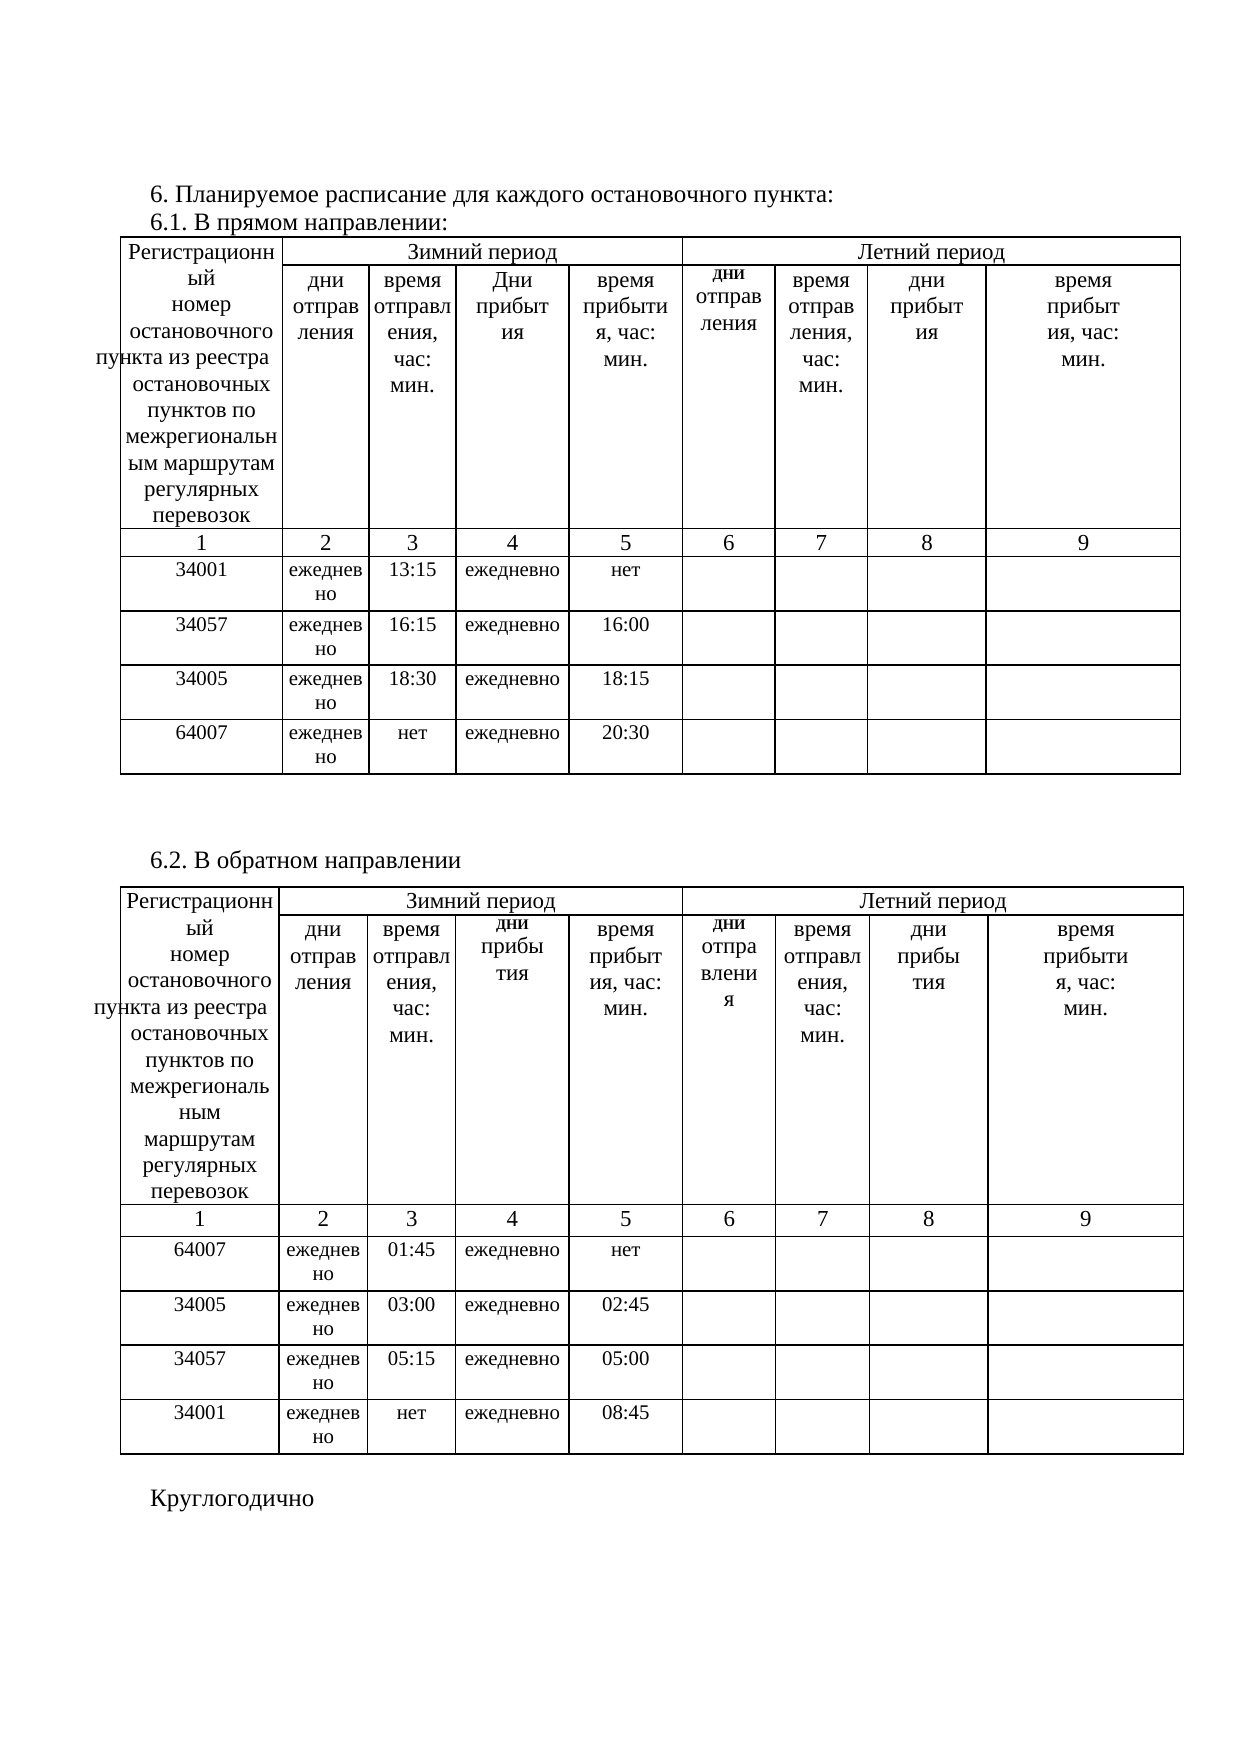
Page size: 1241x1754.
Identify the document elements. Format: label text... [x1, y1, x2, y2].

table_cell 18:15 [570, 666, 682, 719]
table_cell дни отправ ления [283, 266, 368, 528]
table_cell 4 [457, 529, 568, 556]
table_cell 3 [370, 529, 455, 556]
table_cell [987, 612, 1180, 664]
table_cell ежедневно [283, 666, 368, 719]
table_cell [776, 612, 867, 664]
table_cell время прибыт ия, час: мин. [570, 916, 682, 1204]
table_cell дни прибы тия [870, 916, 987, 1204]
table_cell 1 [121, 529, 282, 556]
table_cell 34001 [121, 1400, 278, 1453]
table_cell ДНИ отпра влени я [683, 916, 775, 1204]
table_cell 2 [283, 529, 368, 556]
table_header Летний период [683, 238, 1180, 264]
table_cell 05:00 [570, 1346, 682, 1399]
table_cell 2 [280, 1205, 367, 1236]
table_cell 13:15 [370, 557, 455, 610]
table_cell ежедневно [280, 1346, 367, 1399]
table_cell [776, 557, 867, 610]
table_cell время отправ ления, час: мин. [776, 266, 867, 528]
table_cell ежедневно [280, 1292, 367, 1344]
table_cell [683, 666, 774, 719]
table_cell ДНИ отправ ления [683, 266, 774, 528]
table_cell 34005 [121, 1292, 278, 1344]
text Круглогодично [150, 1483, 1090, 1512]
table_cell [868, 720, 985, 773]
table_cell [989, 1400, 1183, 1453]
table_cell нет [370, 720, 455, 773]
text 6.2. В обратном направлении [150, 845, 1090, 873]
table_cell ежедневно [456, 1346, 568, 1399]
table_cell 16:15 [370, 612, 455, 664]
table_cell 01:45 [368, 1237, 455, 1290]
table_cell [868, 666, 985, 719]
table_cell время прибыт ия, час: мин. [987, 266, 1180, 528]
table_cell [776, 1292, 869, 1344]
table_cell [987, 666, 1180, 719]
table_cell [870, 1346, 987, 1399]
table_cell 08:45 [570, 1400, 682, 1453]
table_cell время отправл ения, час: мин. [776, 916, 869, 1204]
table_cell 3 [368, 1205, 455, 1236]
table_cell 20:30 [570, 720, 682, 773]
table_cell [683, 720, 774, 773]
table_cell 7 [776, 529, 867, 556]
table_cell [870, 1237, 987, 1290]
text 6. Планируемое расписание для каждого остановочного пункта: [150, 179, 1090, 207]
table_cell [868, 612, 985, 664]
table_cell [870, 1400, 987, 1453]
table_cell [683, 612, 774, 664]
table_cell время прибыти я, час: мин. [570, 266, 682, 528]
table_cell 5 [570, 529, 682, 556]
table_cell [776, 720, 867, 773]
table_cell ежедневно [457, 557, 568, 610]
table_cell [683, 1346, 775, 1399]
table_cell ежедневно [456, 1400, 568, 1453]
table_cell ежедневно [456, 1292, 568, 1344]
table_cell 34005 [121, 666, 282, 719]
table_cell ежедневно [283, 612, 368, 664]
table_cell [776, 666, 867, 719]
table_cell 05:15 [368, 1346, 455, 1399]
table_cell 18:30 [370, 666, 455, 719]
table_cell 8 [868, 529, 985, 556]
table_cell [776, 1400, 869, 1453]
table_cell 6 [683, 529, 774, 556]
table_cell время отправл ения, час: мин. [370, 266, 455, 528]
table_cell [989, 1292, 1183, 1344]
table_cell ежедневно [456, 1237, 568, 1290]
table_cell 8 [870, 1205, 987, 1236]
table_cell [987, 720, 1180, 773]
table_cell Дни прибыт ия [457, 266, 568, 528]
table_cell дни прибыт ия [868, 266, 985, 528]
table_cell [776, 1237, 869, 1290]
table_cell 4 [456, 1205, 568, 1236]
table_cell [868, 557, 985, 610]
table_cell 03:00 [368, 1292, 455, 1344]
table_cell 64007 [121, 720, 282, 773]
table_cell [683, 1292, 775, 1344]
table_cell [987, 557, 1180, 610]
table_cell нет [570, 1237, 682, 1290]
table_cell ежедневно [280, 1237, 367, 1290]
table_cell [989, 1346, 1183, 1399]
table_header Летний период [683, 888, 1183, 914]
table_header Регистрационный номер остановочного пункта из реестра остановочных пунктов по межрегиональным маршрутам регулярных перевозок [121, 238, 282, 528]
table_cell 16:00 [570, 612, 682, 664]
table_cell нет [368, 1400, 455, 1453]
table_header Зимний период [280, 888, 682, 914]
table_cell 34057 [121, 612, 282, 664]
table_cell ДНИ прибы тия [456, 916, 568, 1204]
table_cell [683, 1400, 775, 1453]
table_cell 64007 [121, 1237, 278, 1290]
table_cell 1 [121, 1205, 278, 1236]
table_cell 7 [776, 1205, 869, 1236]
table_cell ежедневно [457, 720, 568, 773]
table_cell [776, 1346, 869, 1399]
table_cell 02:45 [570, 1292, 682, 1344]
table_cell ежедневно [280, 1400, 367, 1453]
table_cell [683, 557, 774, 610]
table_header Зимний период [283, 238, 682, 264]
table_cell [989, 1237, 1183, 1290]
text 6.1. В прямом направлении: [150, 207, 1090, 236]
table_cell 34057 [121, 1346, 278, 1399]
table_cell 9 [987, 529, 1180, 556]
table_cell ежедневно [283, 557, 368, 610]
table_cell нет [570, 557, 682, 610]
table_cell ежедневно [457, 612, 568, 664]
table_cell [683, 1237, 775, 1290]
table_cell [870, 1292, 987, 1344]
table_header Регистрационный номер остановочного пункта из реестра остановочных пунктов по межрегиональным маршрутам регулярных перевозок [121, 888, 278, 1204]
table_cell ежедневно [283, 720, 368, 773]
table_cell 5 [570, 1205, 682, 1236]
table_cell дни отправ ления [280, 916, 367, 1204]
table_cell 6 [683, 1205, 775, 1236]
table_cell ежедневно [457, 666, 568, 719]
table_cell 34001 [121, 557, 282, 610]
table_cell время прибыти я, час: мин. [989, 916, 1183, 1204]
table_cell 9 [989, 1205, 1183, 1236]
table_cell время отправл ения, час: мин. [368, 916, 455, 1204]
